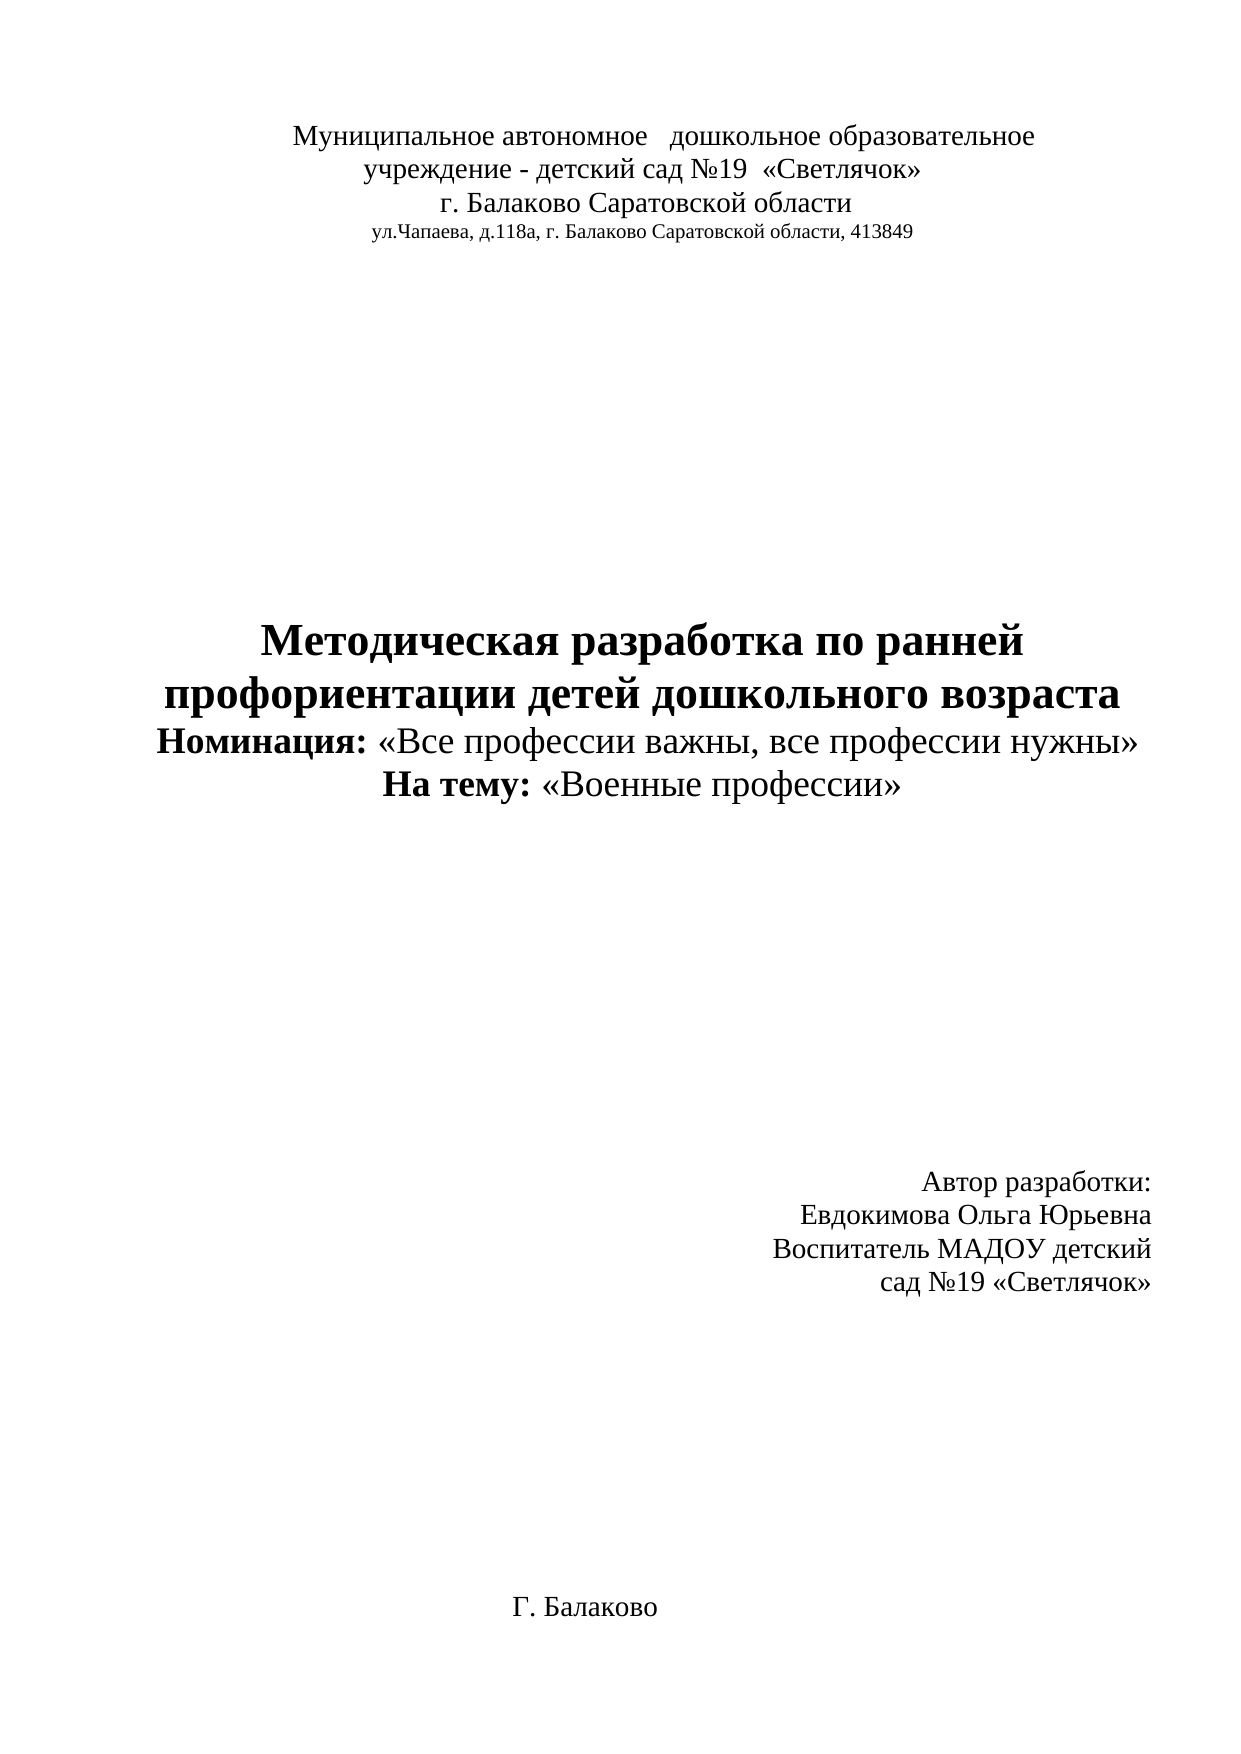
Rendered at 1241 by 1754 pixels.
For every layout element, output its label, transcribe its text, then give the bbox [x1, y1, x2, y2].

subtitle Методическая разработка по ранней профориентации детей дошкольного возраста [133, 613, 1152, 718]
text учреждение - детский сад №19 «Светлячок» [133, 152, 1152, 185]
text ул.Чапаева, д.118а, г. Балаково Саратовской области, 413849 [133, 219, 1152, 243]
text Евдокимова Ольга Юрьевна [133, 1197, 1152, 1231]
text Г. Балаково [133, 1589, 1152, 1622]
text г. Балаково Саратовской области [133, 185, 1152, 219]
subtitle Номинация: «Все профессии важны, все профессии нужны» На тему: «Военные профессии» [133, 718, 1152, 804]
text Автор разработки: [133, 1164, 1152, 1197]
text сад №19 «Светлячок» [133, 1264, 1152, 1298]
text Муниципальное автономное дошкольное образовательное [133, 118, 1152, 152]
text Воспитатель МАДОУ детский [133, 1231, 1152, 1264]
